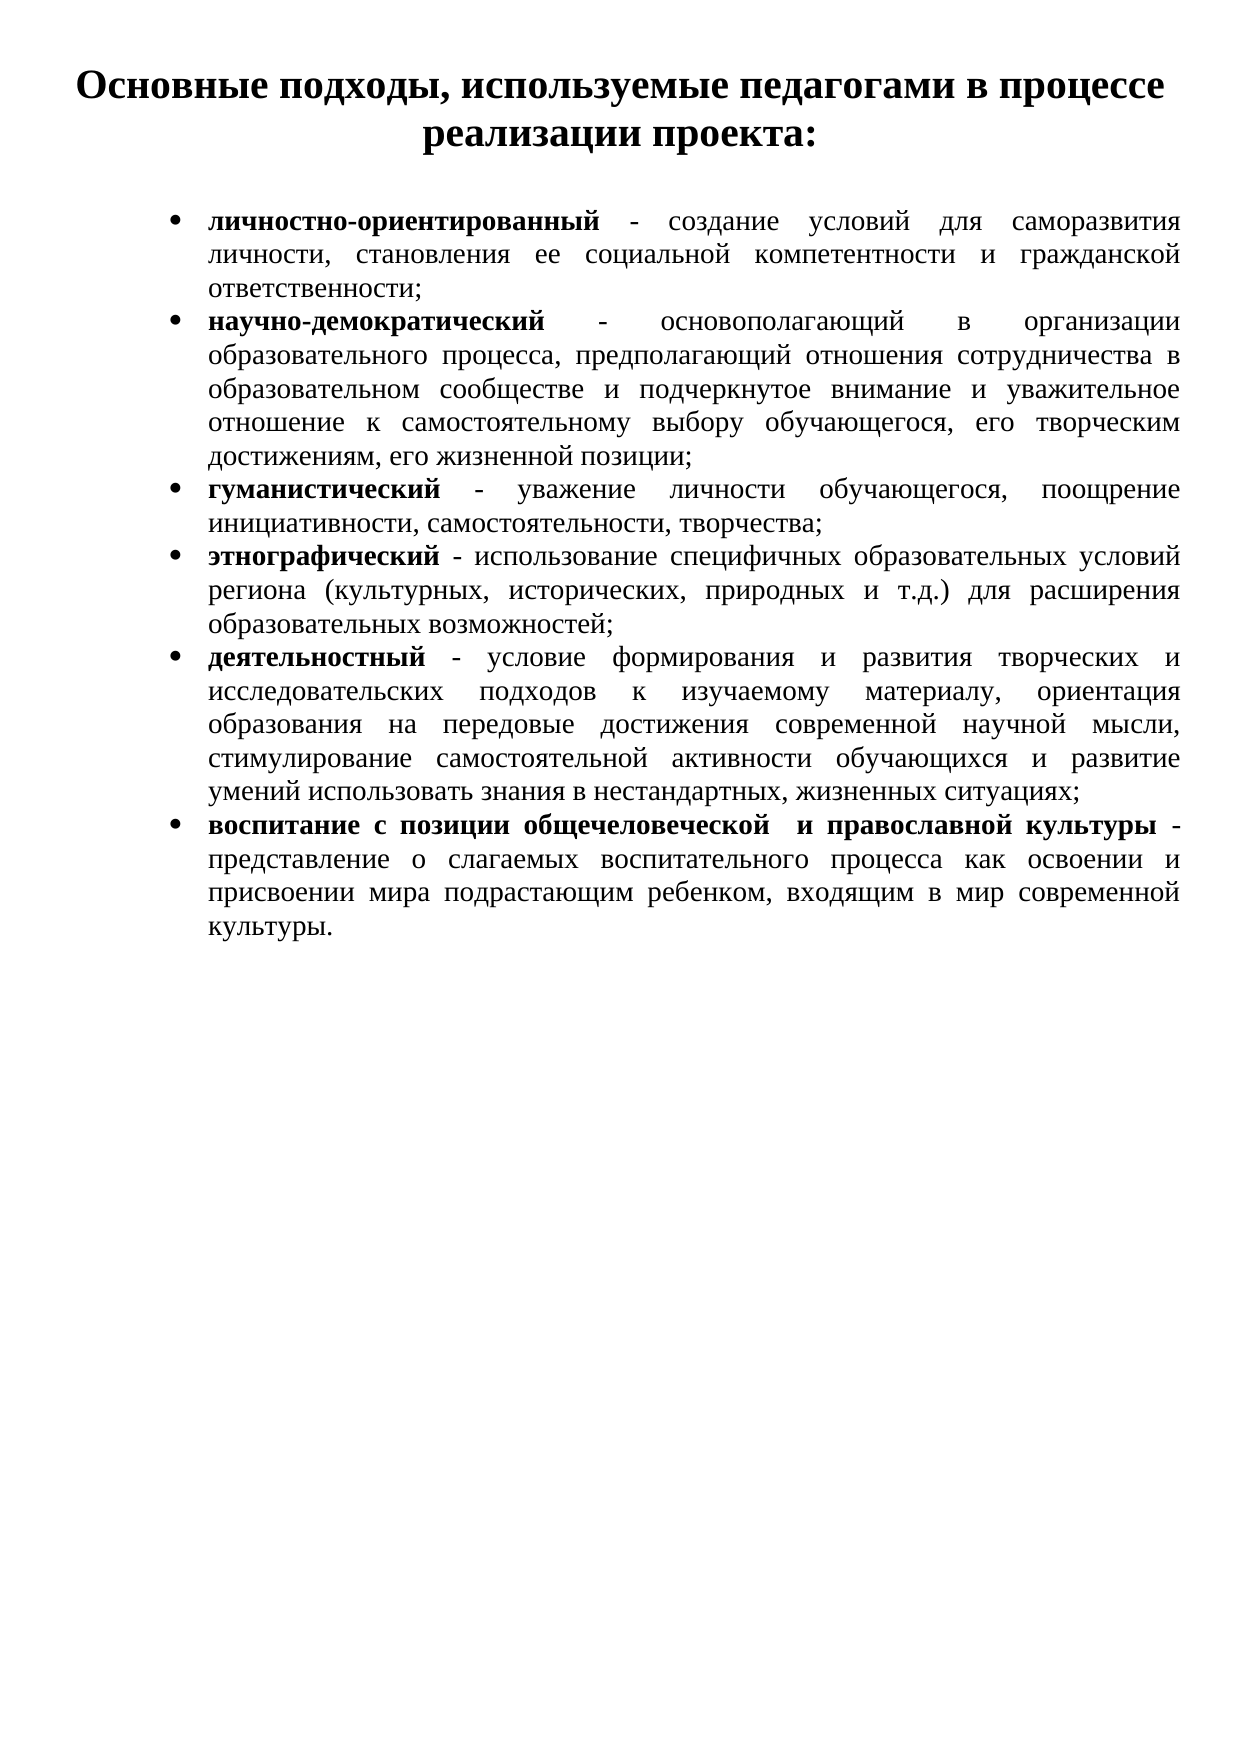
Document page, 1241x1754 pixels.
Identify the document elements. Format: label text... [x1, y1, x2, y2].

list научно-демократический - основополагающий в организации образовательного процесса, предполагающий отношения сотрудничества в образовательном сообществе и подчеркнутое внимание и уважительное отношение к самостоятельному выбору обучающегося, его творческим достижениям, его жизненной позиции; [170, 303, 1181, 471]
text Основные подходы, используемые педагогами в процессе реализации проекта: [59, 59, 1181, 155]
list гуманистический - уважение личности обучающегося, поощрение инициативности, самостоятельности, творчества; [170, 471, 1181, 538]
list личностно-ориентированный - создание условий для саморазвития личности, становления ее социальной компетентности и гражданской ответственности; [170, 203, 1181, 303]
list деятельностный - условие формирования и развития творческих и исследовательских подходов к изучаемому материалу, ориентация образования на передовые достижения современной научной мысли, стимулирование самостоятельной активности обучающихся и развитие умений использовать знания в нестандартных, жизненных ситуациях; [170, 639, 1181, 807]
list воспитание с позиции общечеловеческой и православной культуры - представление о слагаемых воспитательного процесса как освоении и присвоении мира подрастающим ребенком, входящим в мир современной культуры. [170, 807, 1181, 941]
list этнографический - использование специфичных образовательных условий региона (культурных, исторических, природных и т.д.) для расширения образовательных возможностей; [170, 538, 1181, 639]
